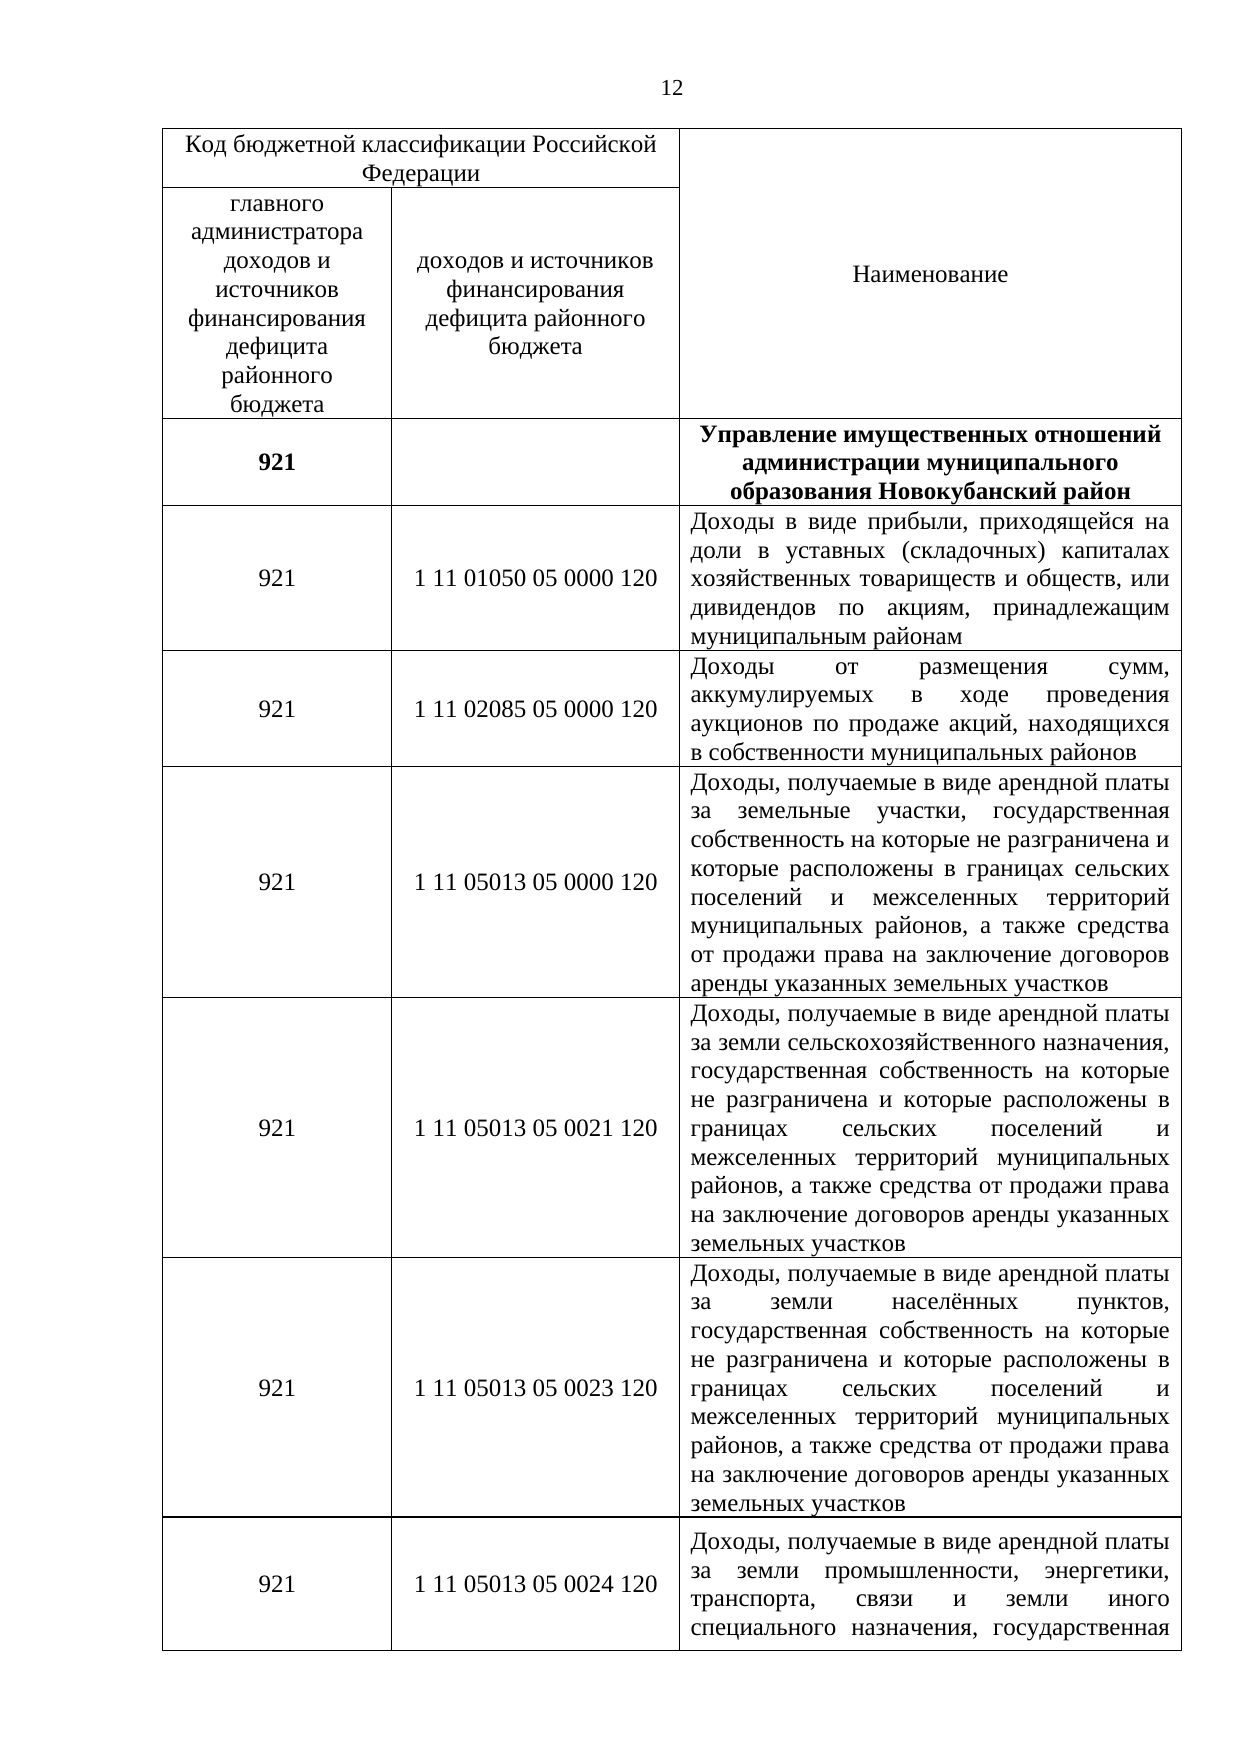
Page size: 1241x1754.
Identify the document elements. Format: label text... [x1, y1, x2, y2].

table_cell [392, 419, 679, 505]
table_cell 1 11 05013 05 0024 120 [392, 1518, 679, 1649]
table_cell 1 11 02085 05 0000 120 [392, 651, 679, 766]
table_cell Доходы, получаемые в виде арендной платы за земельные участки, государственная собственность на которые не разграничена и которые расположены в границах сельских поселений и межселенных территорий муниципальных районов, а также средства от продажи права на заключение договоров аренды указанных земельных участков [680, 767, 1181, 997]
table_cell Управление имущественных отношений администрации муниципального образования Новокубанский район [680, 419, 1181, 505]
table_cell доходов и источников финансирования дефицита районного бюджета [392, 188, 679, 418]
table_cell 1 11 05013 05 0000 120 [392, 767, 679, 997]
table_cell 921 [163, 1258, 391, 1516]
table_cell главного администратора доходов и источников финансирования дефицита районного бюджета [163, 188, 391, 418]
table_cell 921 [163, 1518, 391, 1649]
table_cell 921 [163, 767, 391, 997]
table_cell Доходы, получаемые в виде арендной платы за земли населённых пунктов, государственная собственность на которые не разграничена и которые расположены в границах сельских поселений и межселенных территорий муниципальных районов, а также средства от продажи права на заключение договоров аренды указанных земельных участков [680, 1258, 1181, 1516]
table_cell 1 11 01050 05 0000 120 [392, 506, 679, 650]
table_cell Доходы, получаемые в виде арендной платы за земли сельскохозяйственного назначения, государственная собственность на которые не разграничена и которые расположены в границах сельских поселений и межселенных территорий муниципальных районов, а также средства от продажи права на заключение договоров аренды указанных земельных участков [680, 998, 1181, 1257]
table_header Наименование [680, 129, 1181, 418]
table_cell 1 11 05013 05 0023 120 [392, 1258, 679, 1516]
table_cell 921 [163, 506, 391, 650]
table_cell 921 [163, 419, 391, 505]
table_cell 1 11 05013 05 0021 120 [392, 998, 679, 1257]
table_cell Доходы в виде прибыли, приходящейся на доли в уставных (складочных) капиталах хозяйственных товариществ и обществ, или дивидендов по акциям, принадлежащим муниципальным районам [680, 506, 1181, 650]
table_cell 921 [163, 998, 391, 1257]
table_cell Доходы от размещения сумм, аккумулируемых в ходе проведения аукционов по продаже акций, находящихся в собственности муниципальных районов [680, 651, 1181, 766]
table_header Код бюджетной классификации Российской Федерации [163, 129, 679, 187]
table_cell 921 [163, 651, 391, 766]
